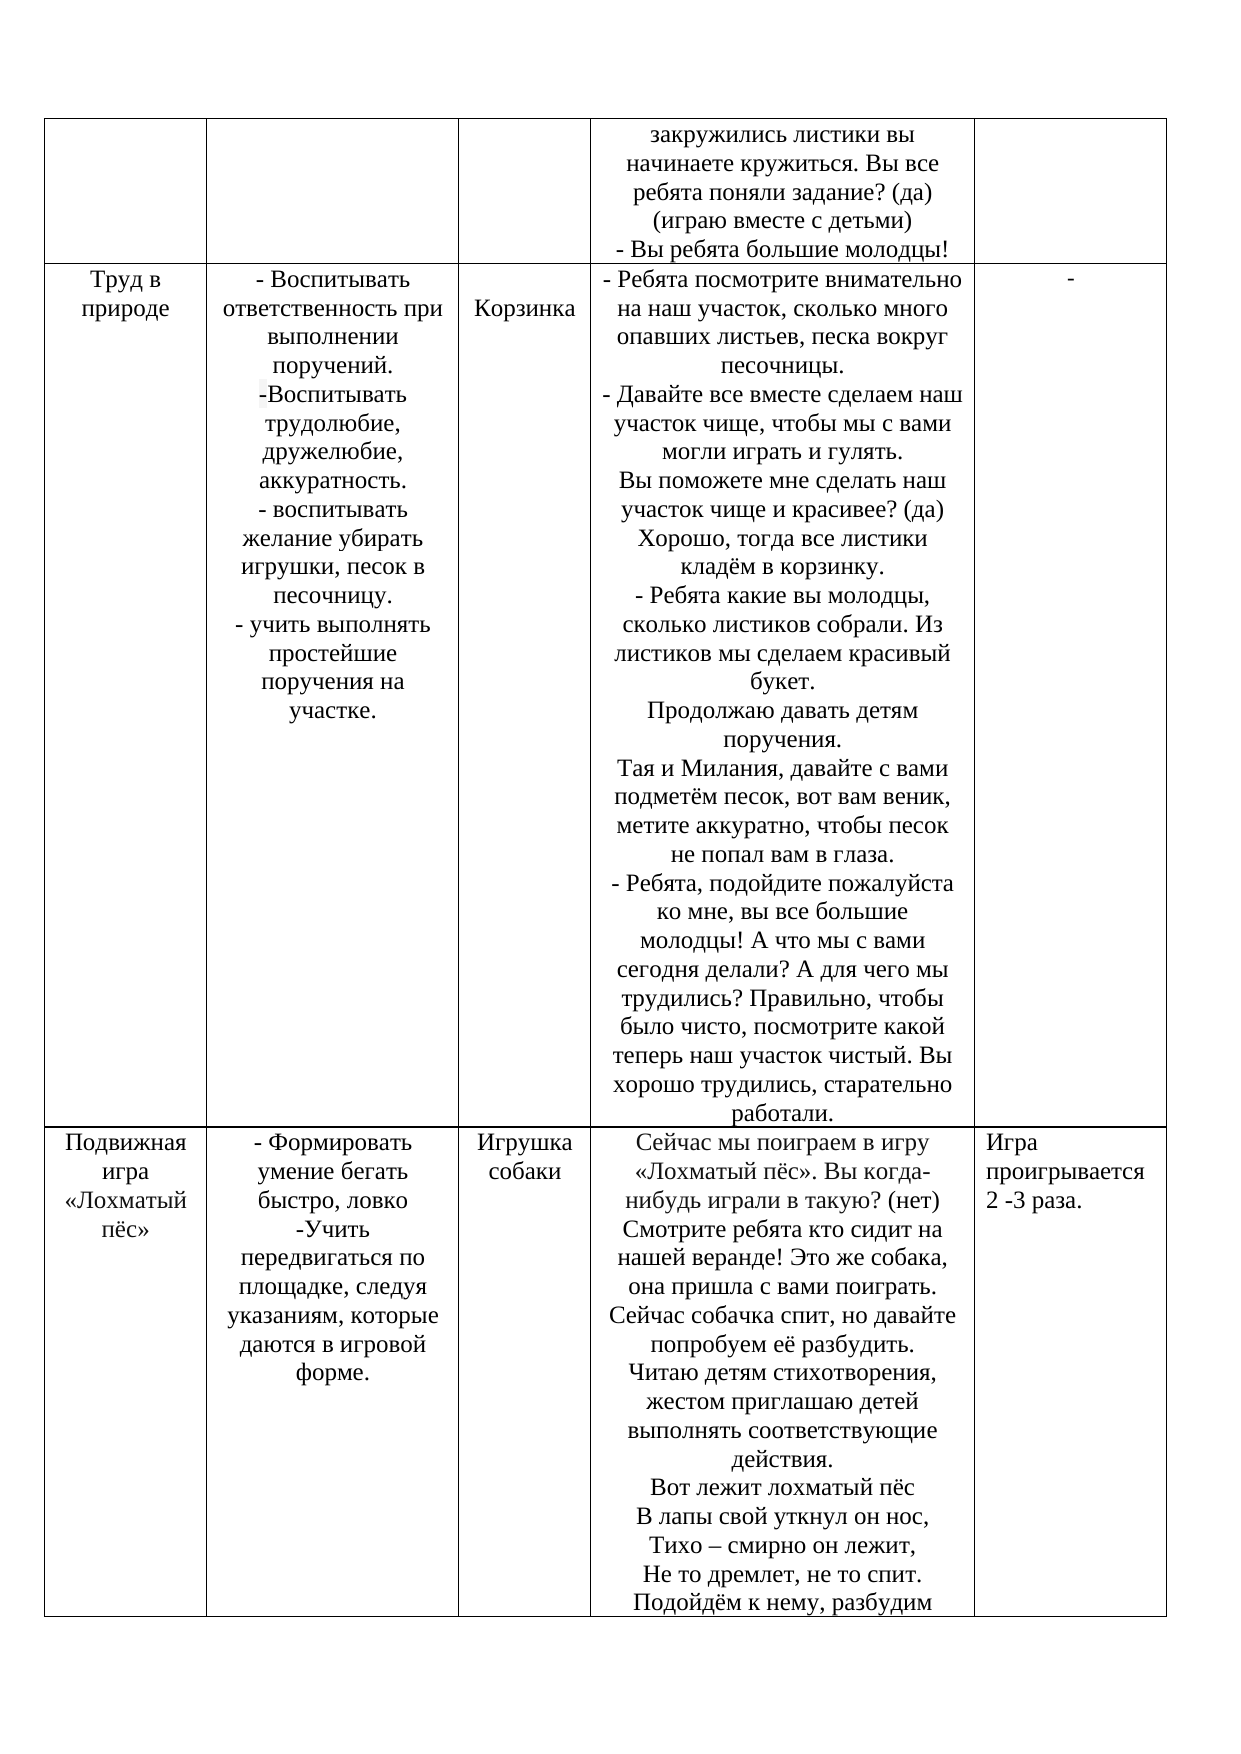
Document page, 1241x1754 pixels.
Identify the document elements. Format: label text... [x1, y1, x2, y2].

table_cell [975, 119, 1166, 263]
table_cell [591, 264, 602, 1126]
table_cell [207, 1128, 458, 1616]
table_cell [207, 119, 458, 263]
table_cell - Воспитывать ответственность при выполнении поручений. -Воспитывать трудолюбие, дружелюбие, аккуратность. - воспитывать желание убирать игрушки, песок в песочницу. - учить выполнять простейшие поручения на участке. [207, 264, 458, 1126]
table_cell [45, 119, 206, 263]
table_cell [975, 1128, 1166, 1616]
table_cell - [975, 264, 1166, 1126]
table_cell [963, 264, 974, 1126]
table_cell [45, 1128, 206, 1616]
table_cell Игрушка собаки [459, 1128, 590, 1616]
table_cell Труд в природе [45, 264, 206, 1126]
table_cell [591, 1128, 974, 1616]
table_cell [459, 119, 590, 263]
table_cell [591, 119, 974, 263]
table_cell Корзинка [459, 264, 590, 1126]
